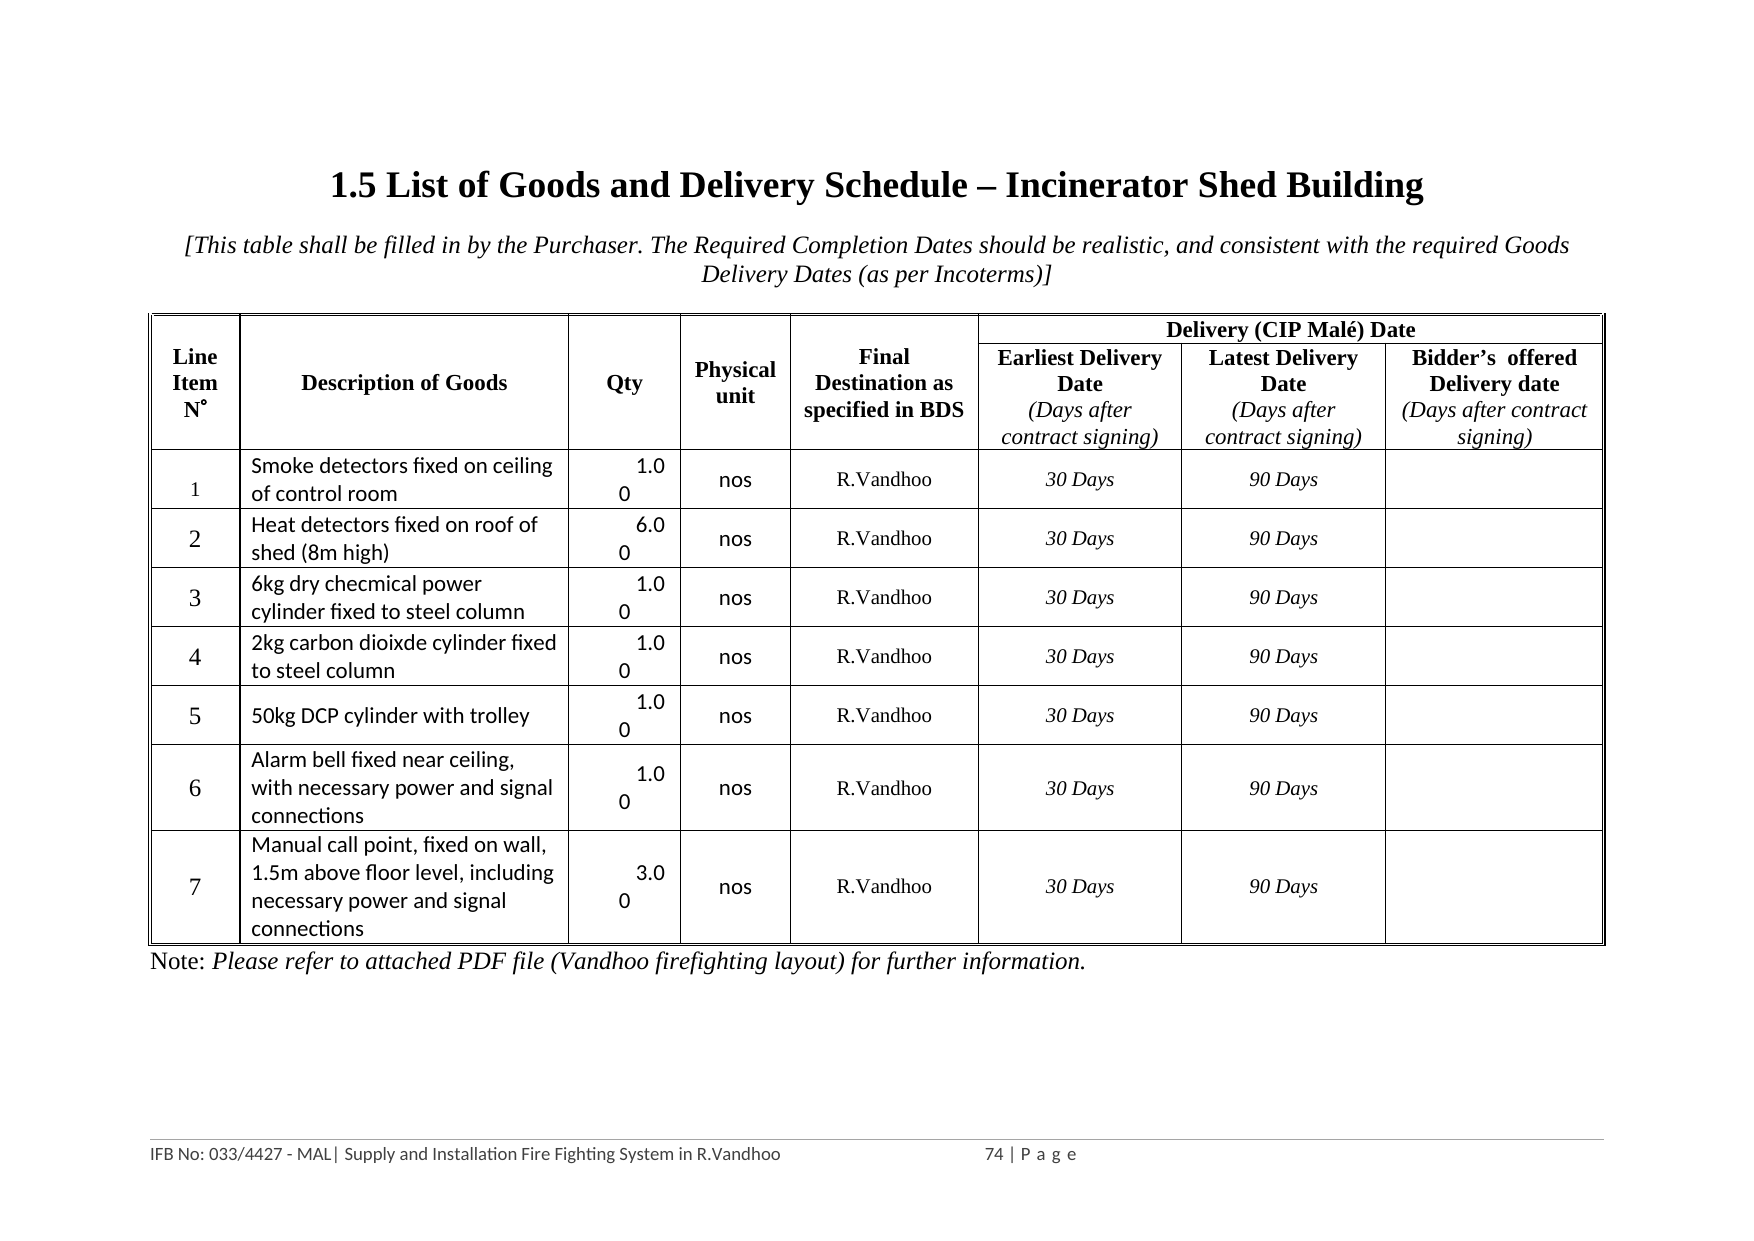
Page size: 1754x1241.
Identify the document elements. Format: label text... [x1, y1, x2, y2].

table_cell Line Item N [150, 313, 239, 449]
table_cell 30 Days [979, 745, 1181, 829]
table_cell 30 Days [979, 686, 1181, 744]
table_cell R.Vandhoo [791, 568, 978, 626]
table_cell Bidder’s offered Delivery date (Days after contract signing) [1386, 344, 1602, 449]
table_cell 1.00 [569, 745, 680, 829]
table_cell R.Vandhoo [791, 627, 978, 685]
table_header 1.5 List of Goods and Delivery Schedule – Incinerator Shed Building [This table shall be filled in by the Purchaser. The Required Completion Dates should be realistic, and consistent with the required Goods Delivery Dates (as per Incoterms)] [150, 150, 1604, 313]
table_cell 6.00 [569, 509, 680, 567]
table_cell R.Vandhoo [791, 686, 978, 744]
table_cell [1386, 568, 1602, 626]
table_cell 6kg dry checmical power cylinder fixed to steel column [241, 568, 568, 626]
table_cell nos [681, 509, 790, 567]
table_cell [1386, 450, 1602, 508]
table_cell 4 [152, 627, 239, 685]
table_cell [1386, 831, 1602, 943]
table_cell [1386, 509, 1602, 567]
table_cell nos [681, 831, 790, 943]
table_cell Latest Delivery Date (Days after contract signing) [1182, 344, 1385, 449]
table_cell 3.00 [569, 831, 680, 943]
table_cell 7 [152, 831, 239, 943]
table_cell 90 Days [1182, 627, 1385, 685]
table_cell 30 Days [979, 627, 1181, 685]
table_cell Final Destination as specified in BDS [791, 316, 978, 449]
table_cell [1386, 627, 1602, 685]
table_cell [1386, 686, 1602, 744]
table_cell 1.00 [569, 627, 680, 685]
table_cell 30 Days [979, 509, 1181, 567]
table_cell 90 Days [1182, 745, 1385, 829]
table_cell Description of Goods [241, 316, 568, 449]
table_cell Qty [569, 316, 680, 449]
table_cell [1386, 745, 1602, 829]
table_cell Earliest Delivery Date (Days after contract signing) [979, 344, 1181, 449]
table_cell 2 [152, 509, 239, 567]
table_cell 90 Days [1182, 450, 1385, 508]
table_cell 5 [152, 686, 239, 744]
table_cell 2kg carbon dioixde cylinder fixed to steel column [241, 627, 568, 685]
table_cell 30 Days [979, 450, 1181, 508]
table_cell 1.00 [569, 450, 680, 508]
table_cell nos [681, 627, 790, 685]
table_cell nos [681, 450, 790, 508]
table_cell Smoke detectors fixed on ceiling of control room [241, 450, 568, 508]
table_cell R.Vandhoo [791, 831, 978, 943]
table_cell Manual call point, fixed on wall, 1.5m above floor level, including necessary power and signal connections [241, 831, 568, 943]
table_cell 30 Days [979, 568, 1181, 626]
table_cell 3 [152, 568, 239, 626]
table_cell 1.00 [569, 686, 680, 744]
table_cell R.Vandhoo [791, 509, 978, 567]
table_cell Heat detectors fixed on roof of shed (8m high) [241, 509, 568, 567]
table_cell 90 Days [1182, 686, 1385, 744]
text Note: Please refer to attached PDF file (Vandhoo firefighting layout) for further information. [150, 946, 1604, 974]
table_cell Delivery (CIP Malé) Date [979, 313, 1604, 343]
table_cell 50kg DCP cylinder with trolley [241, 686, 568, 744]
table_cell 90 Days [1182, 568, 1385, 626]
table_cell Physical unit [681, 316, 790, 449]
table_cell nos [681, 745, 790, 829]
table_cell 90 Days [1182, 831, 1385, 943]
table_cell 1.00 [569, 568, 680, 626]
table_cell R.Vandhoo [791, 450, 978, 508]
table_cell nos [681, 686, 790, 744]
table_cell nos [681, 568, 790, 626]
table_cell 1 [152, 450, 239, 508]
table_cell 6 [152, 745, 239, 829]
table_cell Alarm bell fixed near ceiling, with necessary power and signal connections [241, 745, 568, 829]
table_cell 90 Days [1182, 509, 1385, 567]
table_cell 30 Days [979, 831, 1181, 943]
table_cell R.Vandhoo [791, 745, 978, 829]
